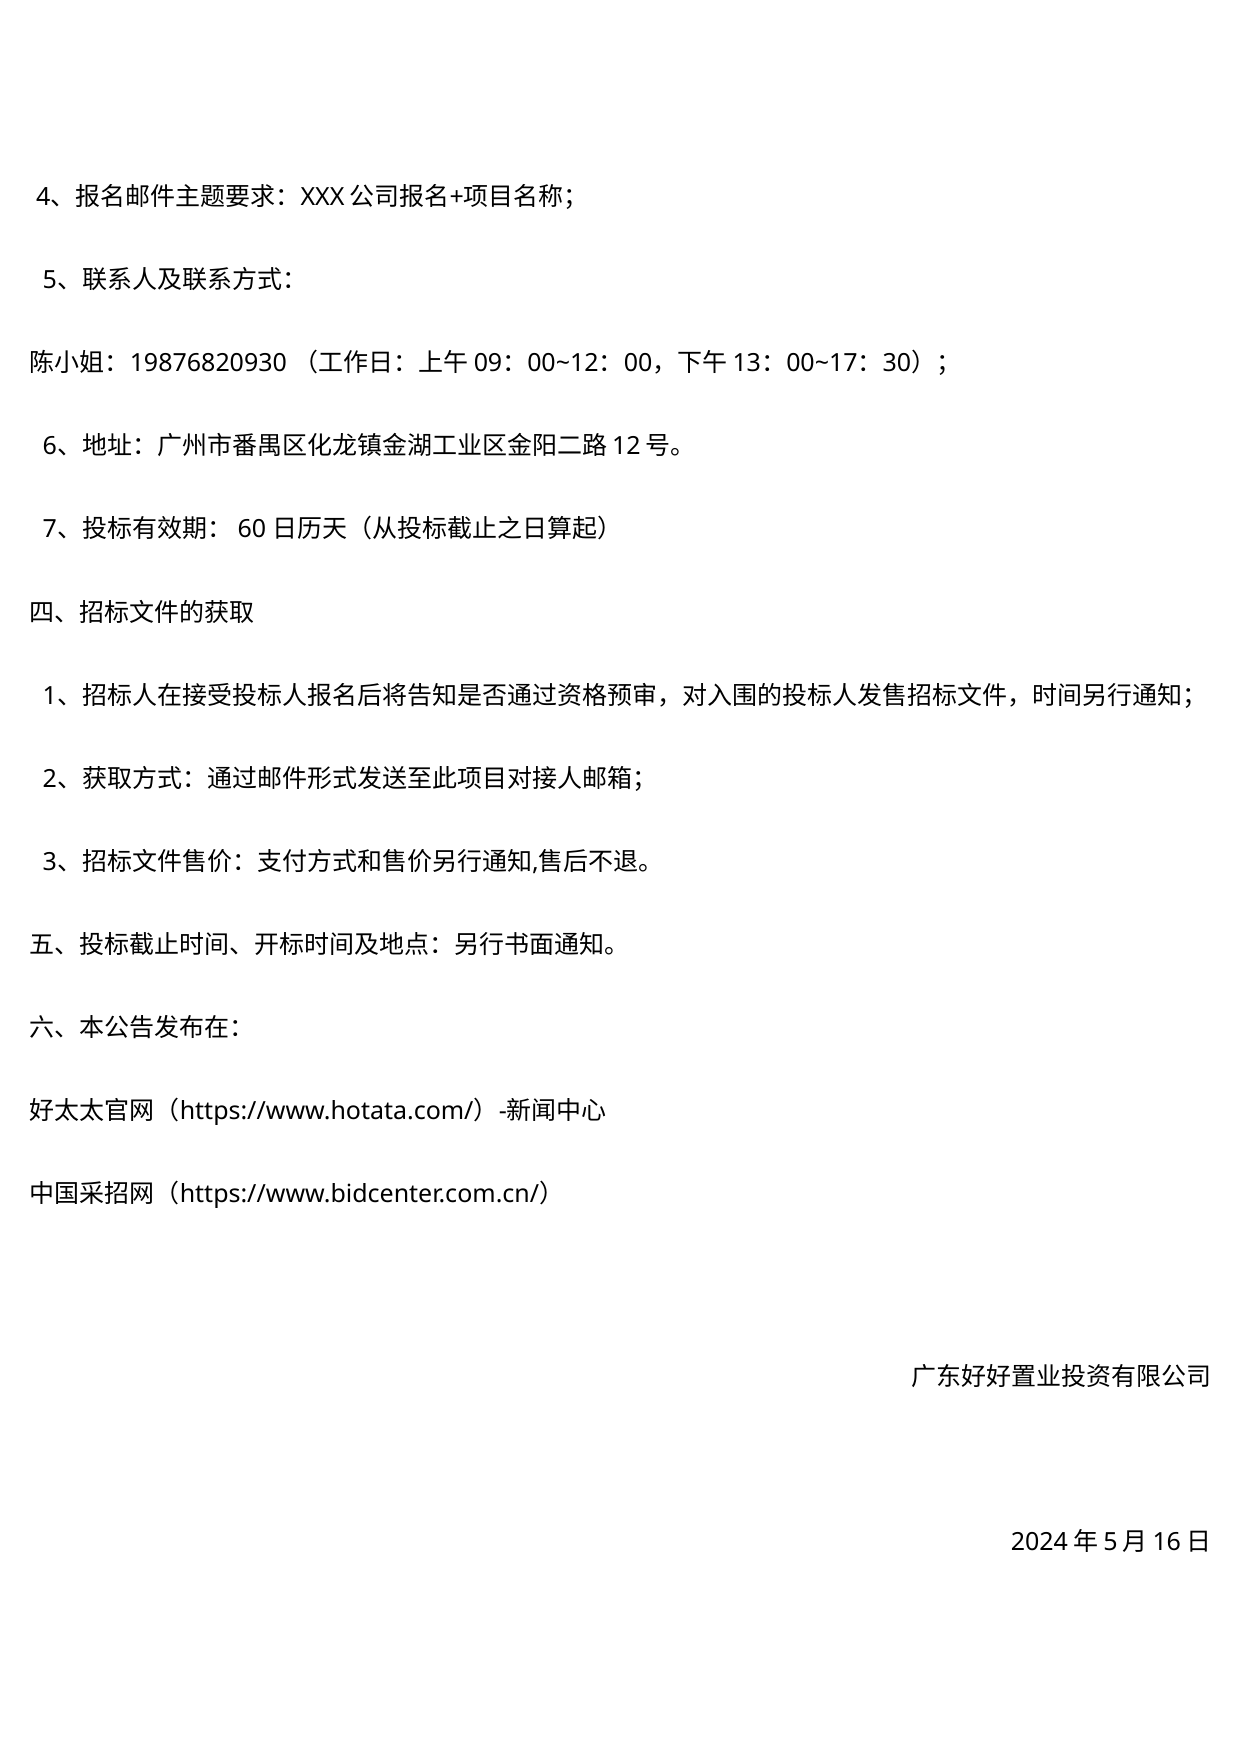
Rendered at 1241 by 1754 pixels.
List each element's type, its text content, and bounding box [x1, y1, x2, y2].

text 四、招标文件的获取 [29, 578, 1211, 643]
text 3、招标文件售价：支付方式和售价另行通知,售后不退。 [29, 827, 1211, 892]
text 1、招标人在接受投标人报名后将告知是否通过资格预审，对入围的投标人发售招标文件，时间另行通知； [29, 661, 1211, 726]
text 2024年5月16日 [29, 1507, 1211, 1572]
text 中国采招网（https://www.bidcenter.com.cn/） [29, 1159, 1211, 1224]
text 六、本公告发布在： [29, 993, 1211, 1058]
text 五、投标截止时间、开标时间及地点：另行书面通知。 [29, 910, 1211, 975]
text 广东好好置业投资有限公司 [29, 1342, 1211, 1407]
text 陈小姐：19876820930 （工作日：上午09：00~12：00，下午13：00~17：30）； [29, 328, 1211, 393]
text 5、联系人及联系方式： [29, 245, 1211, 310]
text 2、获取方式：通过邮件形式发送至此项目对接人邮箱； [29, 744, 1211, 809]
text 7、投标有效期： 60 日历天（从投标截止之日算起） [29, 494, 1211, 559]
text 6、地址：广州市番禺区化龙镇金湖工业区金阳二路12号。 [29, 411, 1211, 476]
text 好太太官网（https://www.hotata.com/）-新闻中心 [29, 1076, 1211, 1141]
text 4、报名邮件主题要求：XXX公司报名+项目名称； [29, 162, 1211, 227]
